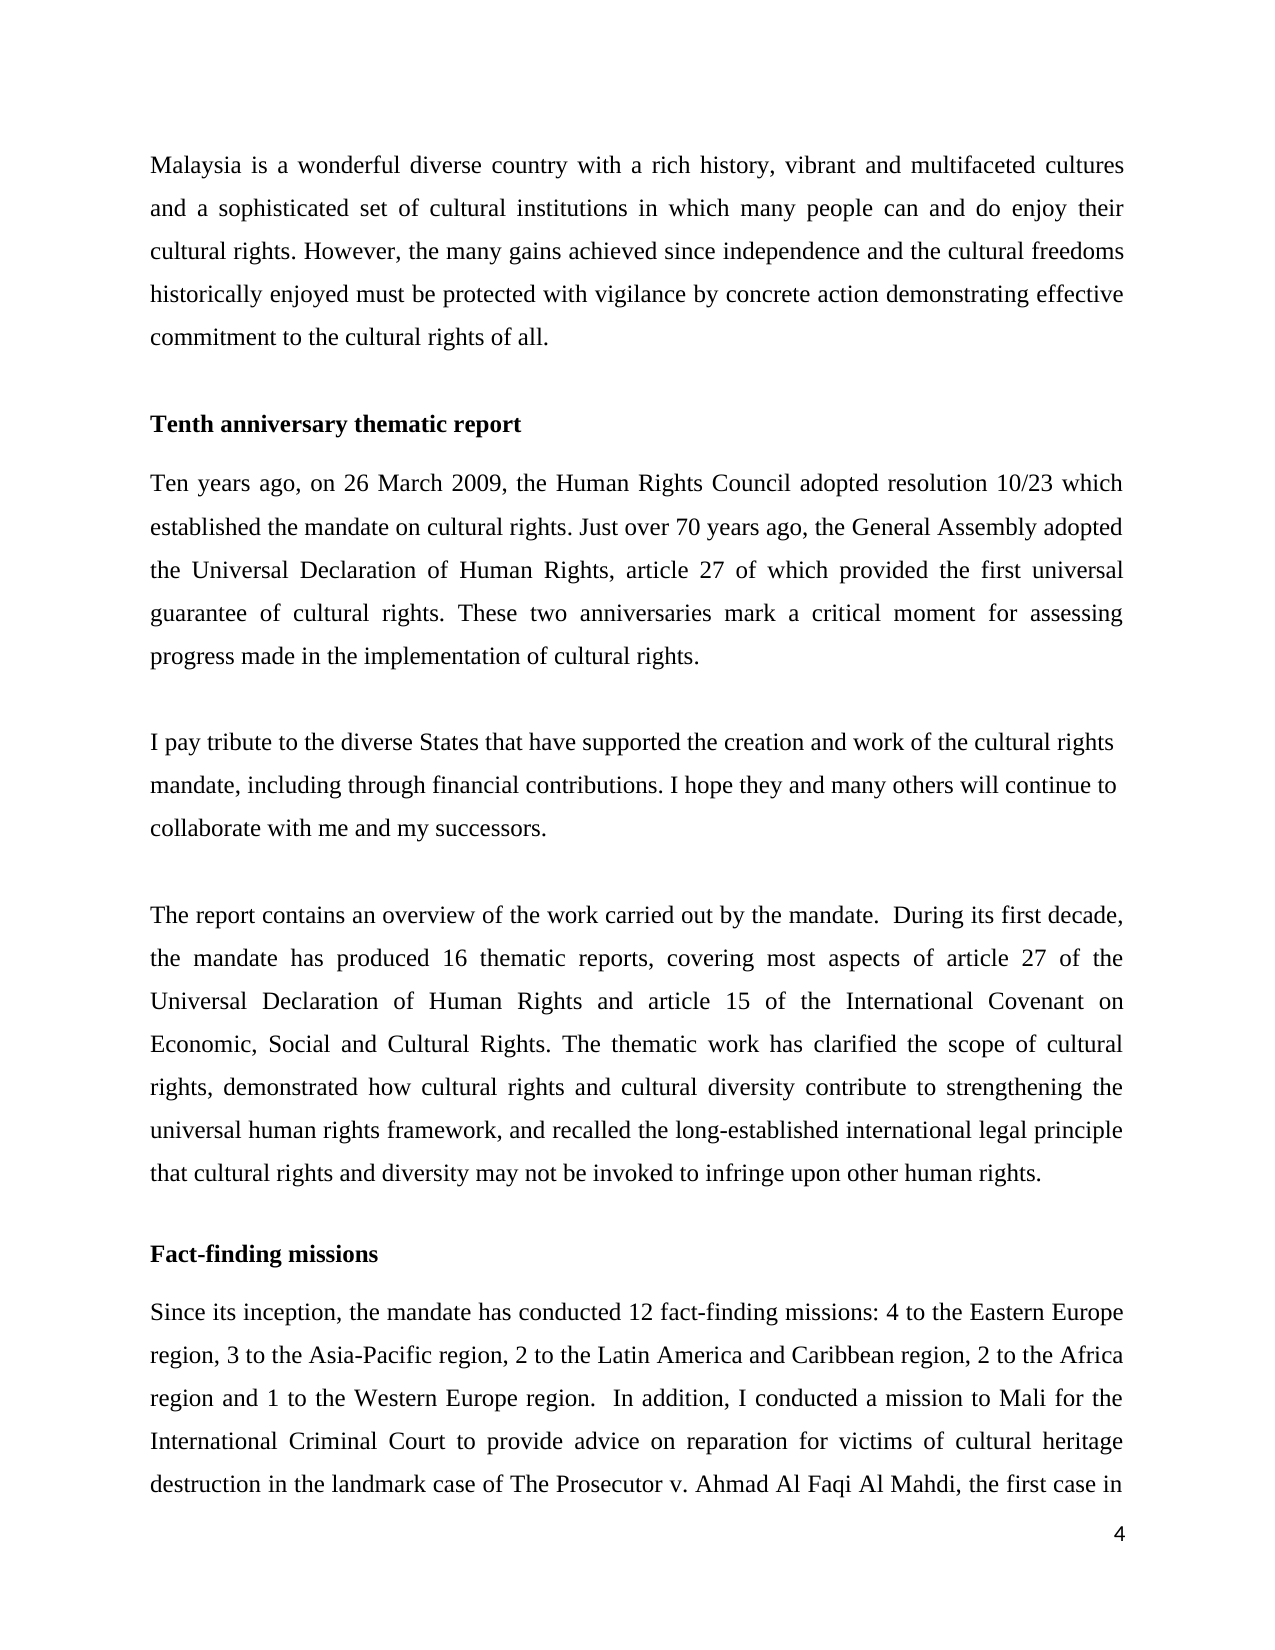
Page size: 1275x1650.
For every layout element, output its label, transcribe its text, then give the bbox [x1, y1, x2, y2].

text Malaysia is a wonderful diverse country with a rich history, vibrant and multifaceted cultures and a sophisticated set of cultural institutions in which many people can and do enjoy their cultural rights. However, the many gains achieved since independence and the cultural freedoms historically enjoyed must be protected with vigilance by concrete action demonstrating effective commitment to the cultural rights of all. [150, 150, 1125, 351]
text The report contains an overview of the work carried out by the mandate. During its first decade, the mandate has produced 16 thematic reports, covering most aspects of article 27 of the Universal Declaration of Human Rights and article 15 of the International Covenant on Economic, Social and Cultural Rights. The thematic work has clarified the scope of cultural rights, demonstrated how cultural rights and cultural diversity contribute to strengthening the universal human rights framework, and recalled the long-established international legal principle that cultural rights and diversity may not be invoked to infringe upon other human rights. [150, 900, 1124, 1187]
text Fact-finding missions [150, 1239, 1139, 1268]
text Ten years ago, on 26 March 2009, the Human Rights Council adopted resolution 10/23 which established the mandate on cultural rights. Just over 70 years ago, the General Assembly adopted the Universal Declaration of Human Rights, article 27 of which provided the first universal guarantee of cultural rights. These two anniversaries mark a critical moment for assessing progress made in the implementation of cultural rights. [150, 468, 1124, 670]
text I pay tribute to the diverse States that have supported the creation and work of the cultural rights mandate, including through financial contributions. I hope they and many others will continue to collaborate with me and my successors. [150, 727, 1125, 842]
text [150, 1297, 1124, 1498]
text Tenth anniversary thematic report [150, 409, 1007, 437]
